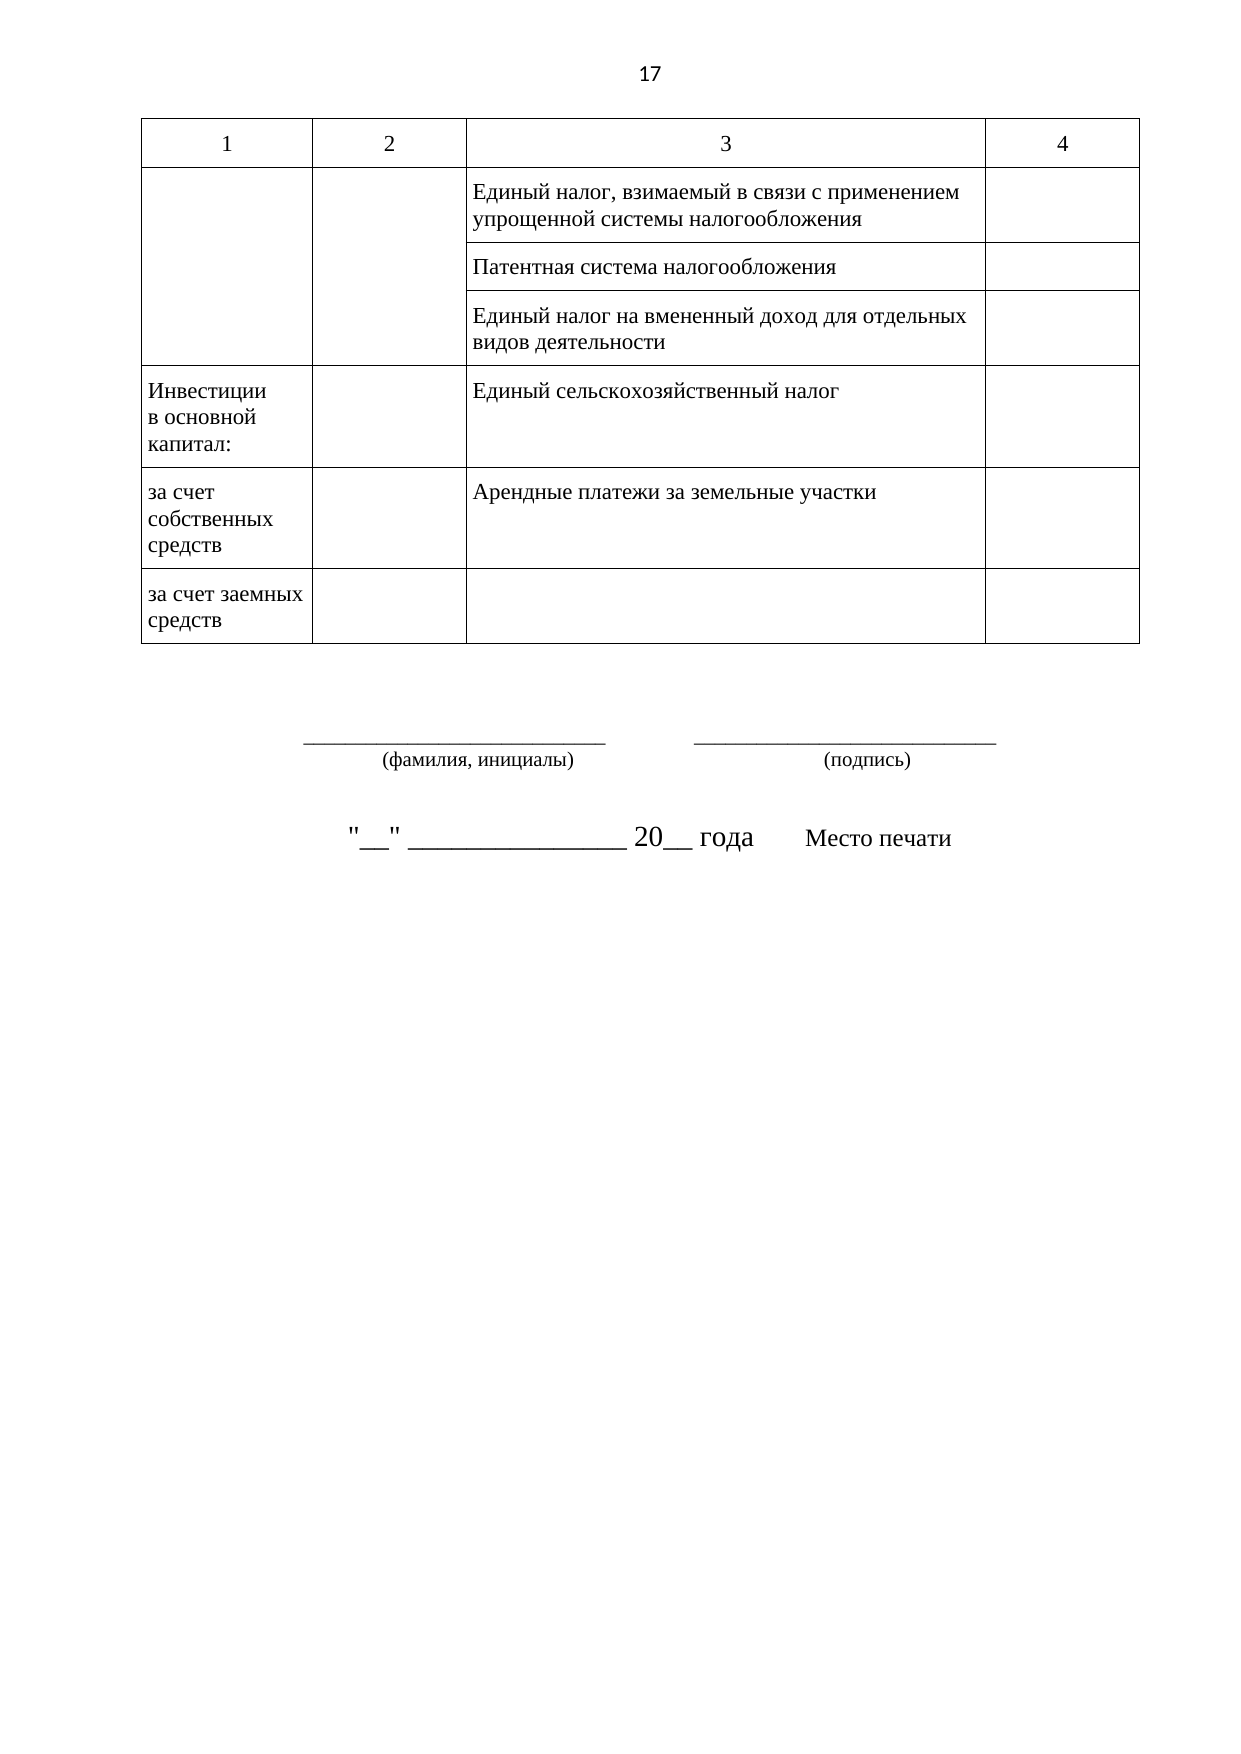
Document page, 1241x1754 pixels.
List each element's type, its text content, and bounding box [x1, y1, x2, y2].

table_header 3 [467, 119, 985, 167]
table_cell [986, 168, 1139, 242]
table_cell Арендные платежи за земельные участки [467, 468, 985, 568]
table_cell [986, 243, 1139, 290]
table_cell Единый налог на вмененный доход для отдельных видов деятельности [467, 291, 985, 365]
table_cell Инвестиции в основной капитал: [142, 366, 312, 467]
table_cell [986, 291, 1139, 365]
table_cell [986, 366, 1139, 467]
table_cell [986, 468, 1139, 568]
table_header 2 [313, 119, 466, 167]
text "__" _______________ 20__ года Место печати [148, 819, 1152, 853]
table_cell Патентная система налогообложения [467, 243, 985, 290]
table_cell за счет собственных средств [142, 468, 312, 568]
table_cell [313, 366, 466, 467]
table_cell Единый сельскохозяйственный налог [467, 366, 985, 467]
table_cell Единый налог, взимаемый в связи с применением упрощенной системы налогообложения [467, 168, 985, 242]
table_cell [986, 569, 1139, 643]
table_cell за счет заемных средств [142, 569, 312, 643]
text _____________________________ _____________________________ [148, 723, 1152, 747]
text (фамилия, инициалы) (подпись) [148, 747, 1152, 771]
table_cell [313, 468, 466, 568]
table_header 1 [142, 119, 312, 167]
table_header 4 [986, 119, 1139, 167]
table_cell [313, 569, 466, 643]
table_cell [467, 569, 985, 643]
